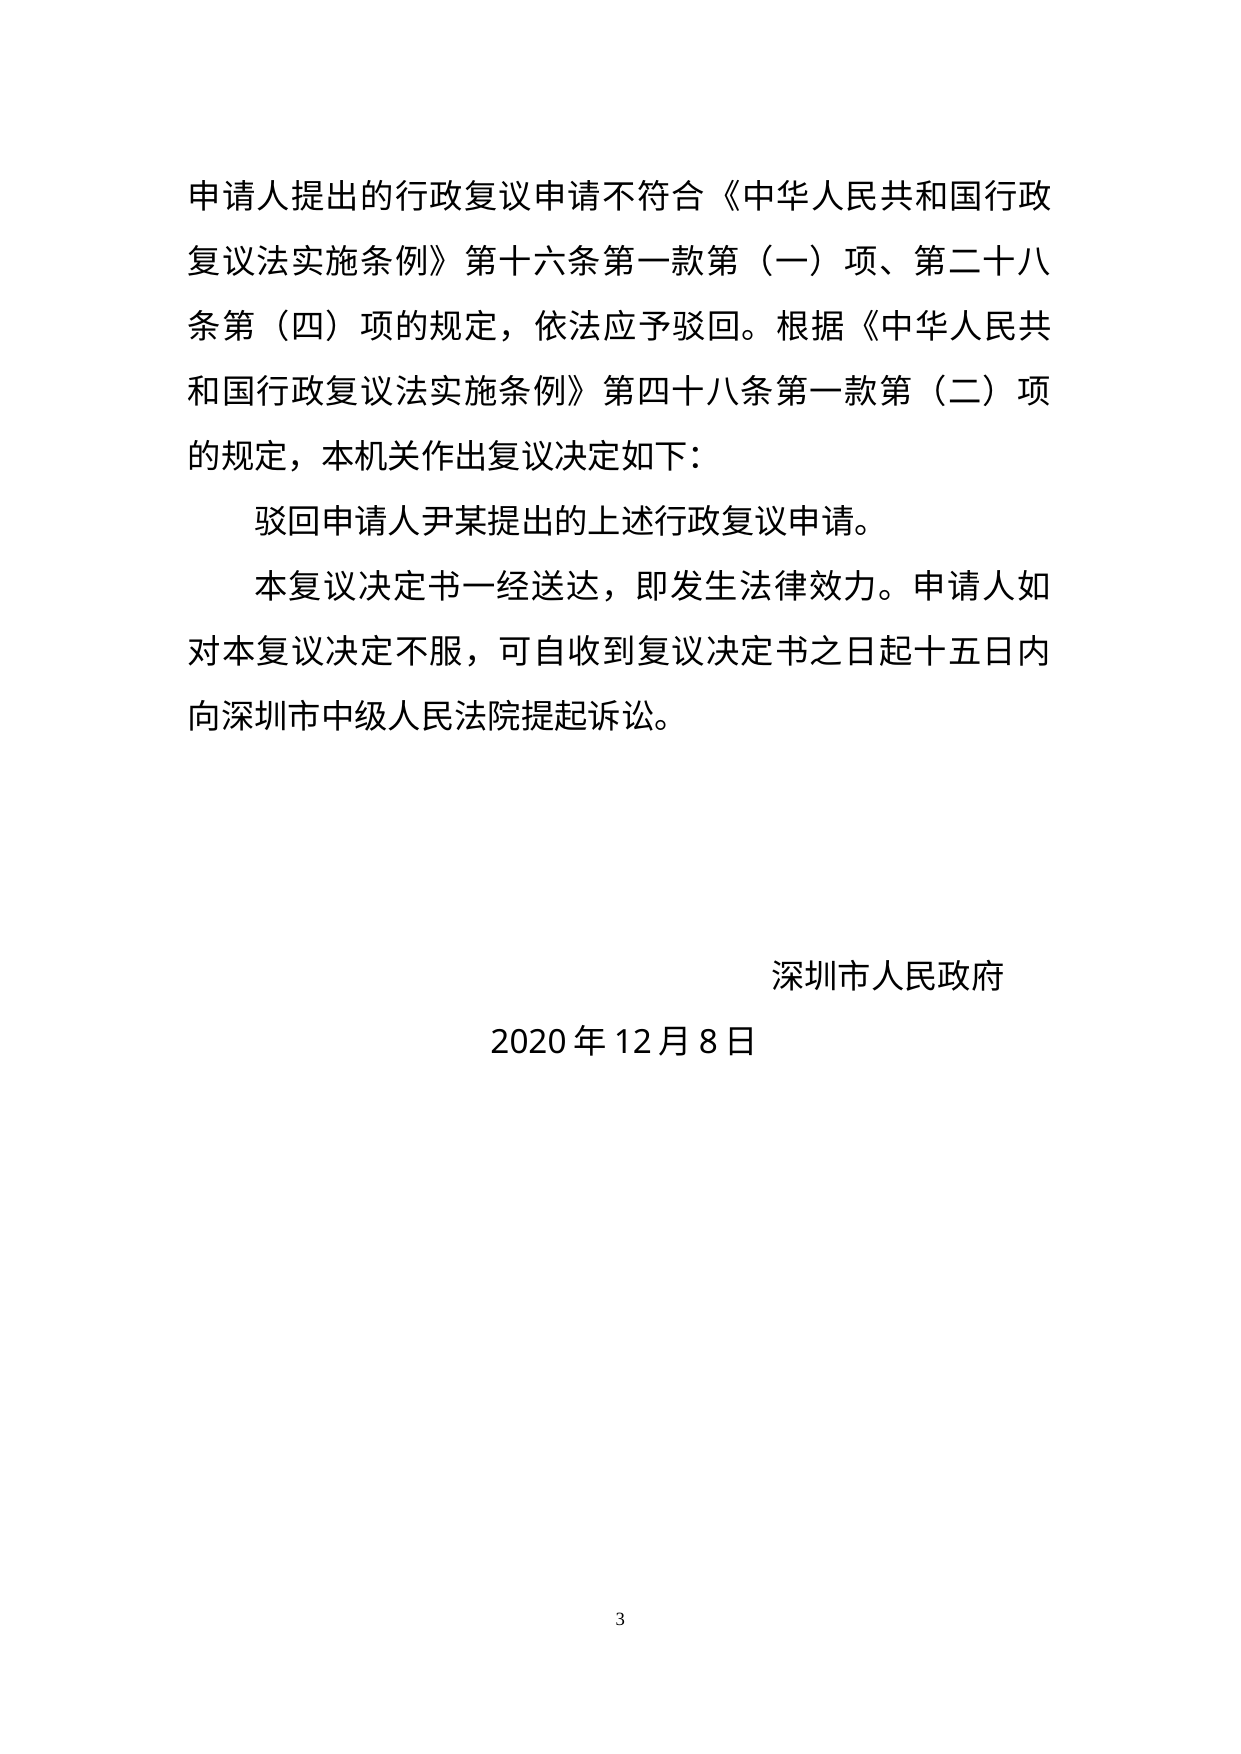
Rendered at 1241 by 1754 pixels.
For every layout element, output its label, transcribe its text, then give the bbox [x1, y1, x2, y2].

text 本复议决定书一经送达，即发生法律效力。申请人如对本复议决定不服，可自收到复议决定书之日起十五日内，向深圳市中级人民法院提起诉讼。 [187, 552, 1053, 747]
text 驳回申请人尹某提出的上述行政复议申请。 [187, 487, 1053, 552]
text 2020年12月8日 [187, 1007, 1053, 1072]
text 深圳市人民政府 [187, 942, 1053, 1007]
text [187, 162, 1053, 487]
